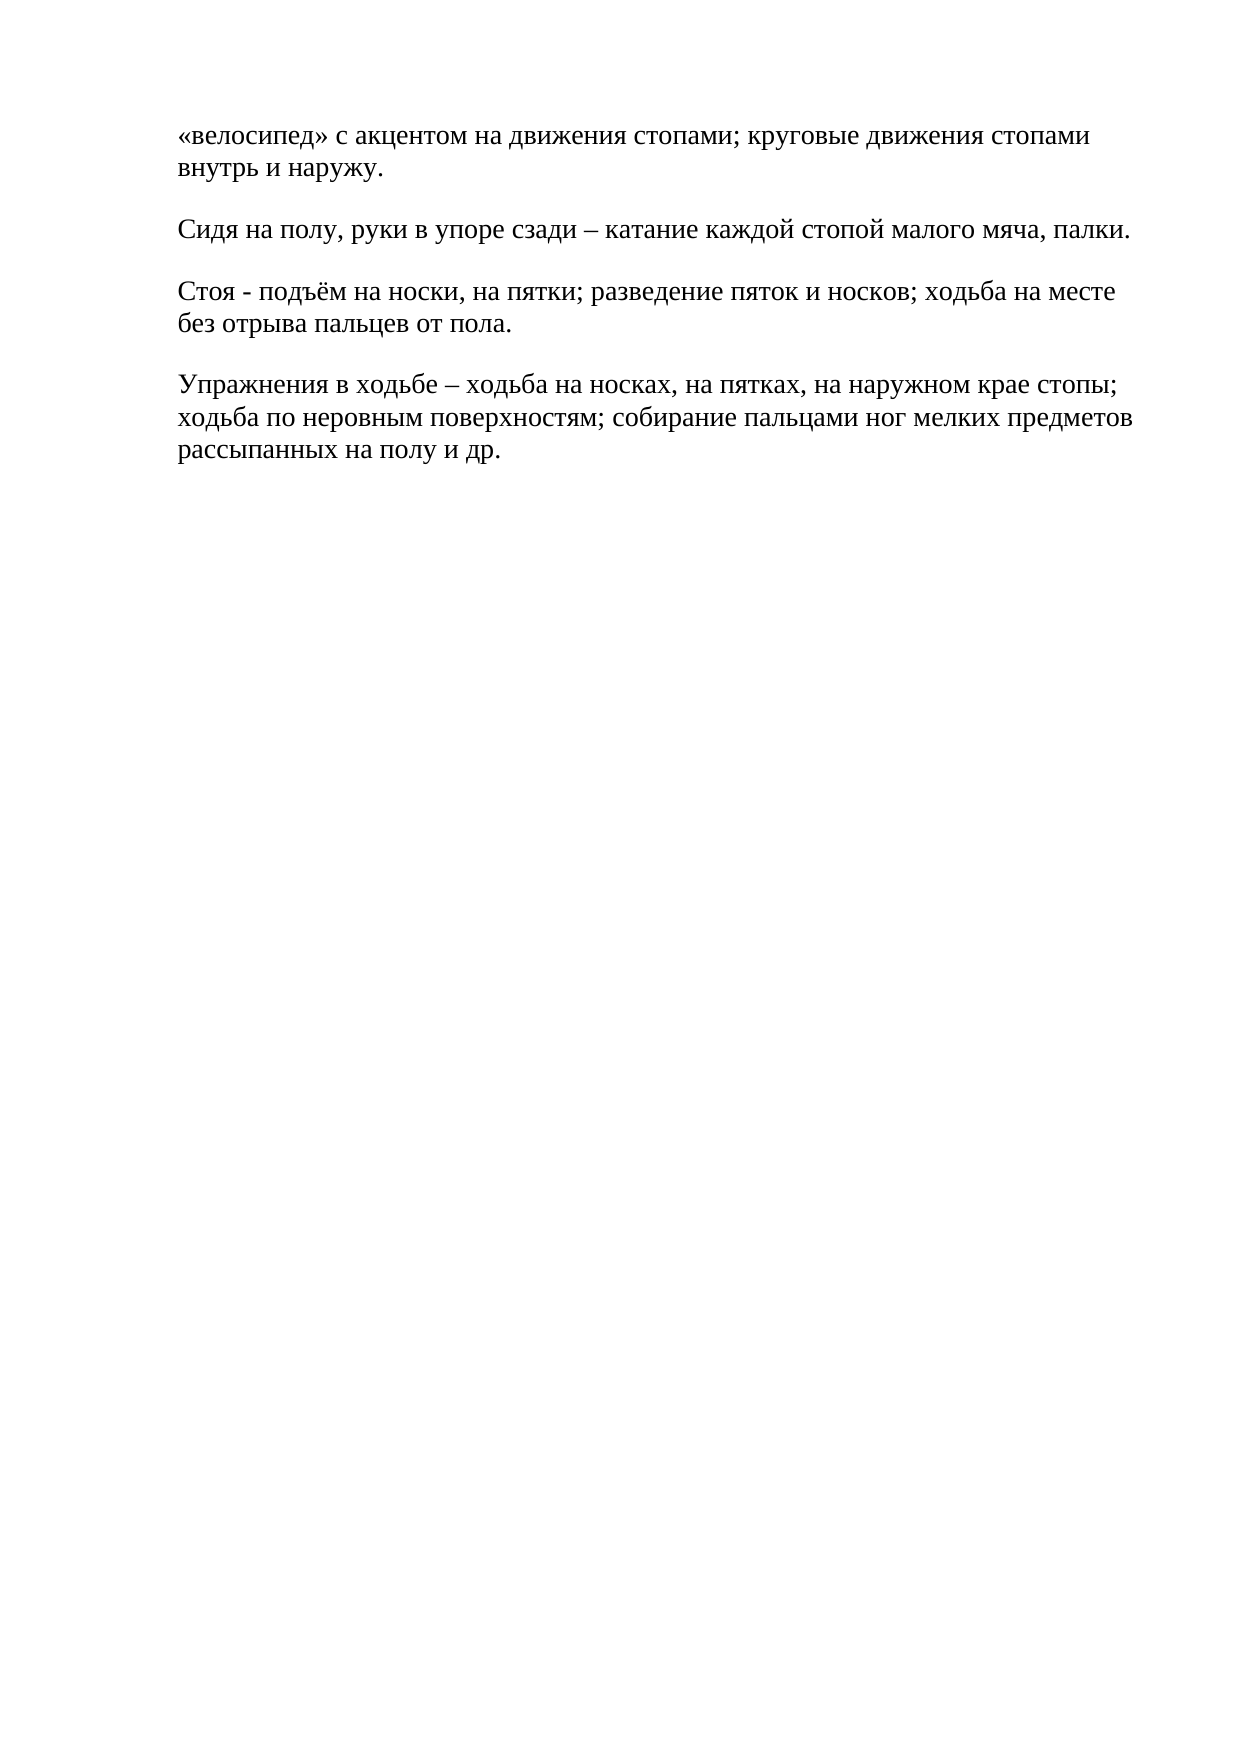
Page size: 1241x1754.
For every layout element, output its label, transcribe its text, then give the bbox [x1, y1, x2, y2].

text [177, 118, 1152, 183]
text Сидя на полу, руки в упоре сзади – катание каждой стопой малого мяча, палки. [177, 212, 1152, 244]
text Стоя - подъём на носки, на пятки; разведение пяток и носков; ходьба на месте без отрыва пальцев от пола. [177, 274, 1152, 338]
text Упражнения в ходьбе – ходьба на носках, на пятках, на наружном крае стопы; ходьба по неровным поверхностям; собирание пальцами ног мелких предметов рассыпанных на полу и др. [177, 368, 1152, 465]
